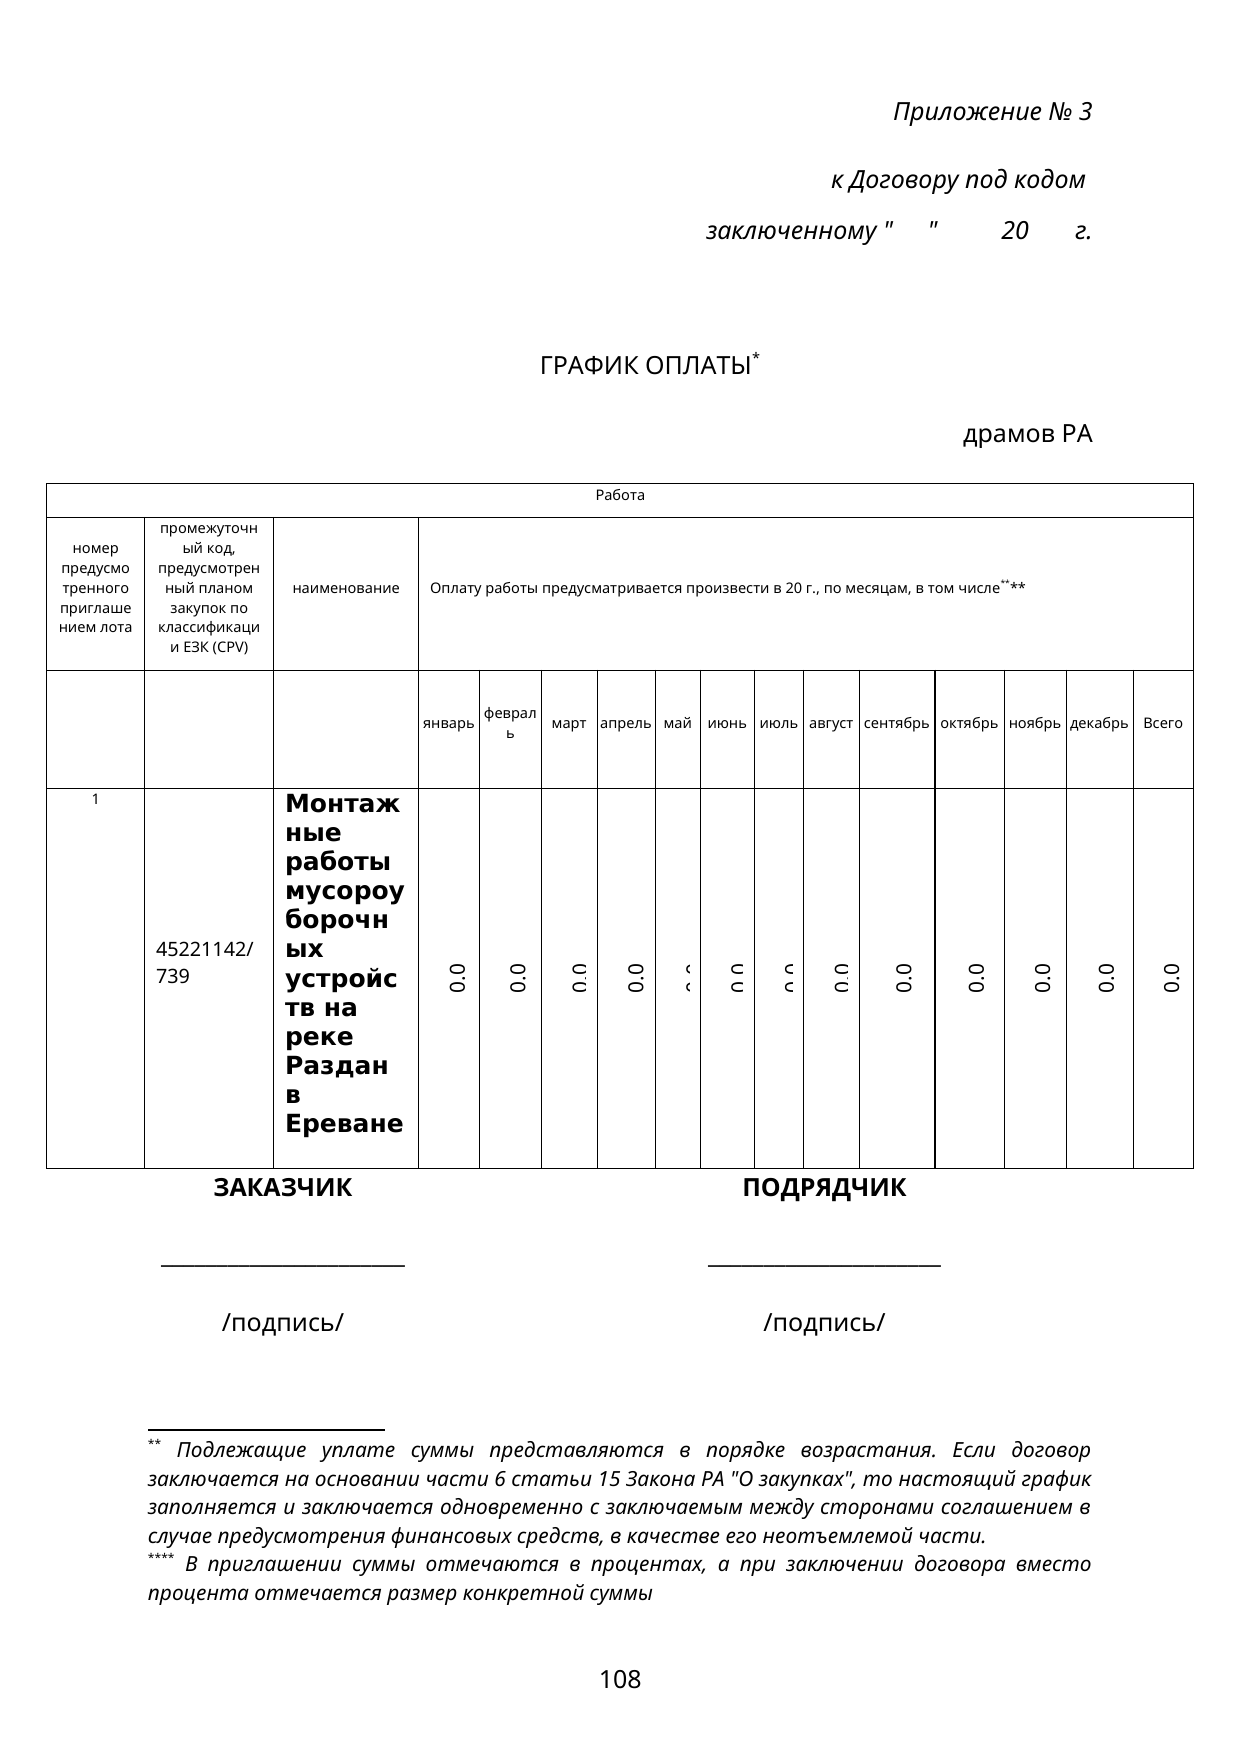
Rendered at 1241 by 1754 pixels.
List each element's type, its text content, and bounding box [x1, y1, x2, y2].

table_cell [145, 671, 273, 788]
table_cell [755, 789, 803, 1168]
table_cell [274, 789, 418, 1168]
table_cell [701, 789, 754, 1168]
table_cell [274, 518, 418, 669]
text ГРАФИК ОПЛАТЫ* [148, 348, 1092, 382]
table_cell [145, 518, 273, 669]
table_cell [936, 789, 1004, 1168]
text драмов РА [148, 416, 1092, 450]
text Приложение № 3 [148, 94, 1092, 128]
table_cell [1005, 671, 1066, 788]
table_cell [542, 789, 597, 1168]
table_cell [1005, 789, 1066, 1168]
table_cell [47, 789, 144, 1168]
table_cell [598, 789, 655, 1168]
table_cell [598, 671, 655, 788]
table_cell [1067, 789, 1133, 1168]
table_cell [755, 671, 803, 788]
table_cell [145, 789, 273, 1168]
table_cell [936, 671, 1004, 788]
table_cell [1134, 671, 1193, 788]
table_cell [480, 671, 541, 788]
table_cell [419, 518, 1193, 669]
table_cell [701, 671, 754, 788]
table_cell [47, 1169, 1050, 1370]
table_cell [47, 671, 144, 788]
text к Договору под кодом заключенному " " 20 г. [148, 161, 1092, 247]
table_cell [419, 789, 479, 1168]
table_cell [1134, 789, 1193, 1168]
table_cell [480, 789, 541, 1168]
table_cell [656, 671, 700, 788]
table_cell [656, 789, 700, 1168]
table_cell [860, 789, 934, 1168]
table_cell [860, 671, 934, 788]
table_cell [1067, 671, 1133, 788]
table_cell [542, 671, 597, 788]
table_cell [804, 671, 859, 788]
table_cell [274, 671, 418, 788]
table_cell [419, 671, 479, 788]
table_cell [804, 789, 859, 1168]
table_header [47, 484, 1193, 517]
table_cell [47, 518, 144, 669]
